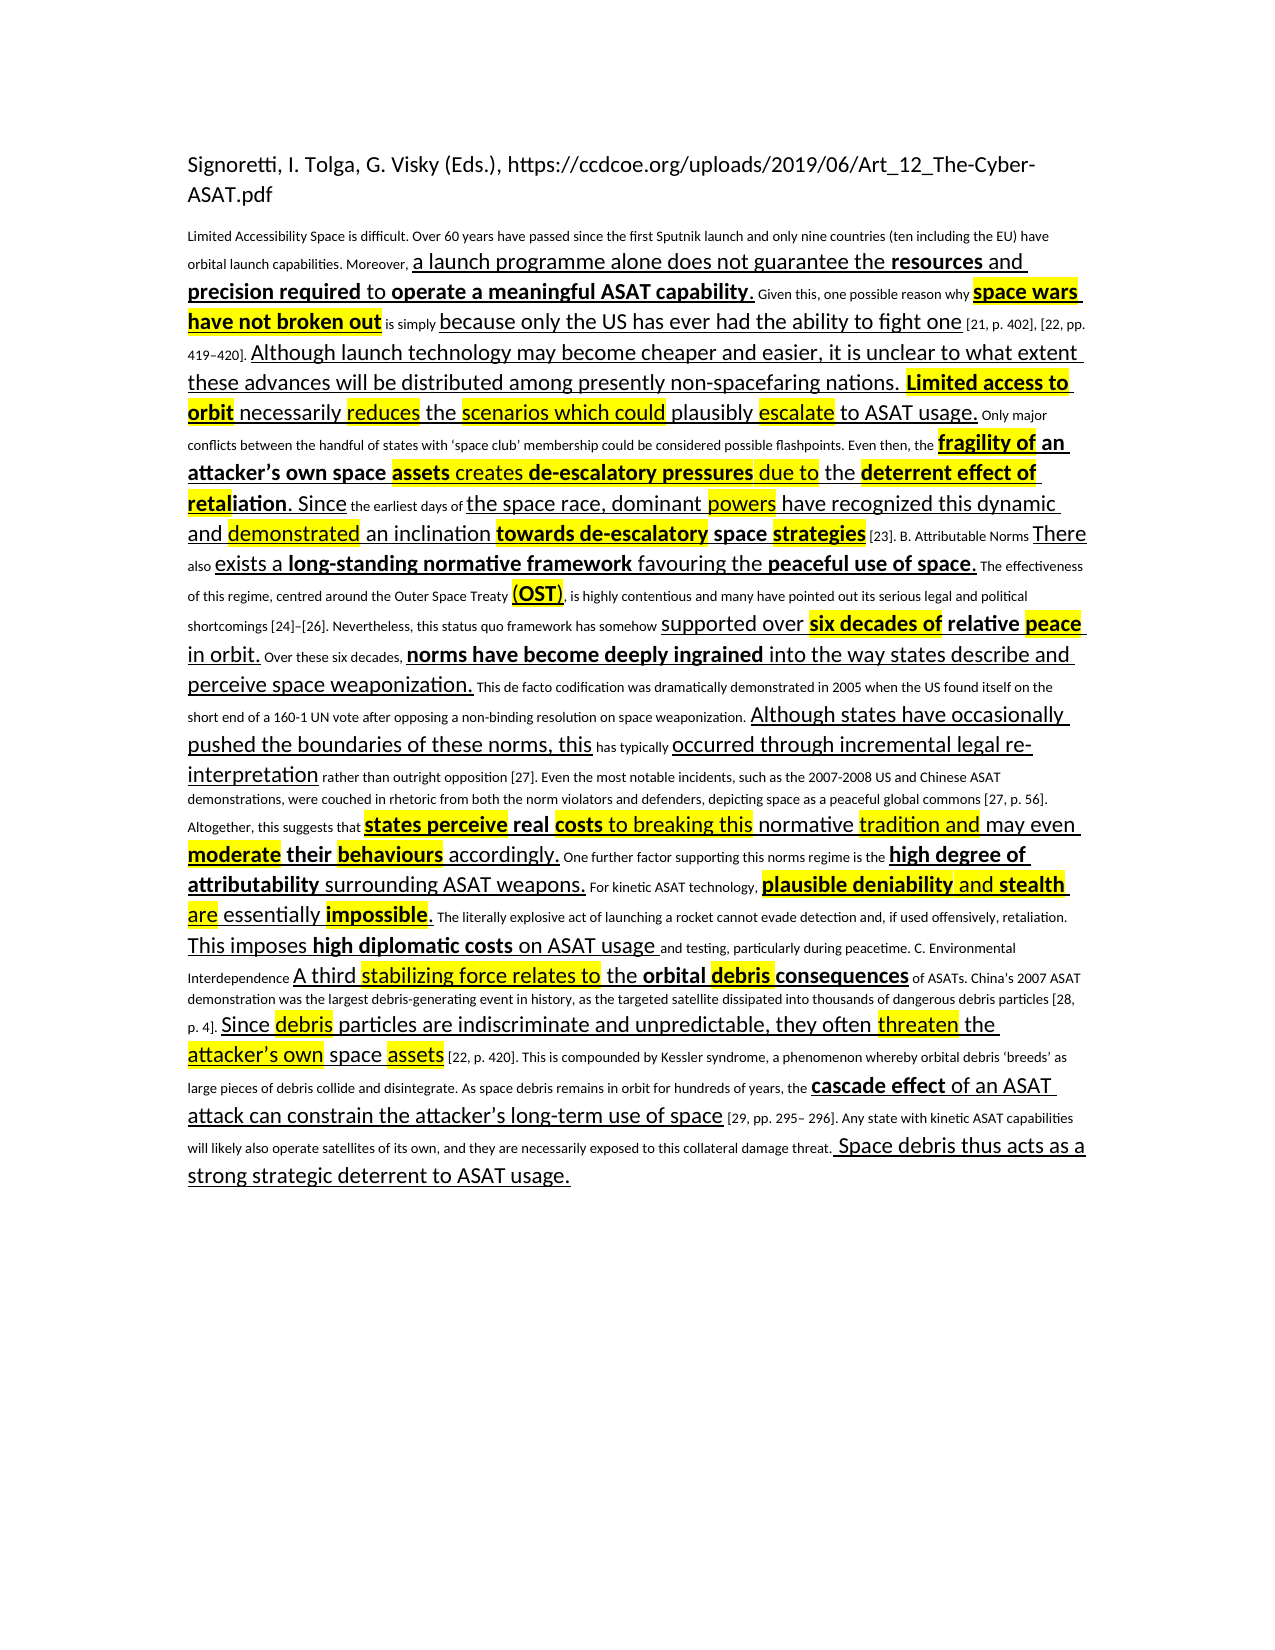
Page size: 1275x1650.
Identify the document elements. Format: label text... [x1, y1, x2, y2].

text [187, 150, 1087, 208]
text Limited Accessibility Space is difficult. Over 60 years have passed since the first Sputnik launch and only nine countries (ten including the EU) have orbital launch capabilities. Moreover, a launch programme alone does not guarantee the resources and precision required to operate a meaningful ASAT capability. Given this, one possible reason why space wars have not broken out is simply because only the US has ever had the ability to fight one [21, p. 402], [22, pp. 419–420]. Although launch technology may become cheaper and easier, it is unclear to what extent these advances will be distributed among presently non-spacefaring nations. Limited access to orbit necessarily reduces the scenarios which could plausibly escalate to ASAT usage. Only major conflicts between the handful of states with ‘space club’ membership could be considered possible flashpoints. Even then, the fragility of an attacker’s own space assets creates de-escalatory pressures due to the deterrent effect of retaliation. Since the earliest days of the space race, dominant powers have recognized this dynamic and demonstrated an inclination towards de-escalatory space strategies [23]. B. Attributable Norms There also exists a long-standing normative framework favouring the peaceful use of space. The effectiveness of this regime, centred around the Outer Space Treaty (OST), is highly contentious and many have pointed out its serious legal and political shortcomings [24]–[26]. Nevertheless, this status quo framework has somehow supported over six decades of relative peace in orbit. Over these six decades, norms have become deeply ingrained into the way states describe and perceive space weaponization. This de facto codification was dramatically demonstrated in 2005 when the US found itself on the short end of a 160-1 UN vote after opposing a non-binding resolution on space weaponization. Although states have occasionally pushed the boundaries of these norms, this has typically occurred through incremental legal re-interpretation rather than outright opposition [27]. Even the most notable incidents, such as the 2007-2008 US and Chinese ASAT demonstrations, were couched in rhetoric from both the norm violators and defenders, depicting space as a peaceful global commons [27, p. 56]. Altogether, this suggests that states perceive real costs to breaking this normative tradition and may even moderate their behaviours accordingly. One further factor supporting this norms regime is the high degree of attributability surrounding ASAT weapons. For kinetic ASAT technology, plausible deniability and stealth are essentially impossible. The literally explosive act of launching a rocket cannot evade detection and, if used offensively, retaliation. This imposes high diplomatic costs on ASAT usage and testing, particularly during peacetime. C. Environmental Interdependence A third stabilizing force relates to the orbital debris consequences of ASATs. China’s 2007 ASAT demonstration was the largest debris-generating event in history, as the targeted satellite dissipated into thousands of dangerous debris particles [28, p. 4]. Since debris particles are indiscriminate and unpredictable, they often threaten the attacker’s own space assets [22, p. 420]. This is compounded by Kessler syndrome, a phenomenon whereby orbital debris ‘breeds’ as large pieces of debris collide and disintegrate. As space debris remains in orbit for hundreds of years, the cascade effect of an ASAT attack can constrain the attacker’s long-term use of space [29, pp. 295– 296]. Any state with kinetic ASAT capabilities will likely also operate satellites of its own, and they are necessarily exposed to this collateral damage threat. Space debris thus acts as a strong strategic deterrent to ASAT usage. [187, 227, 1087, 1189]
